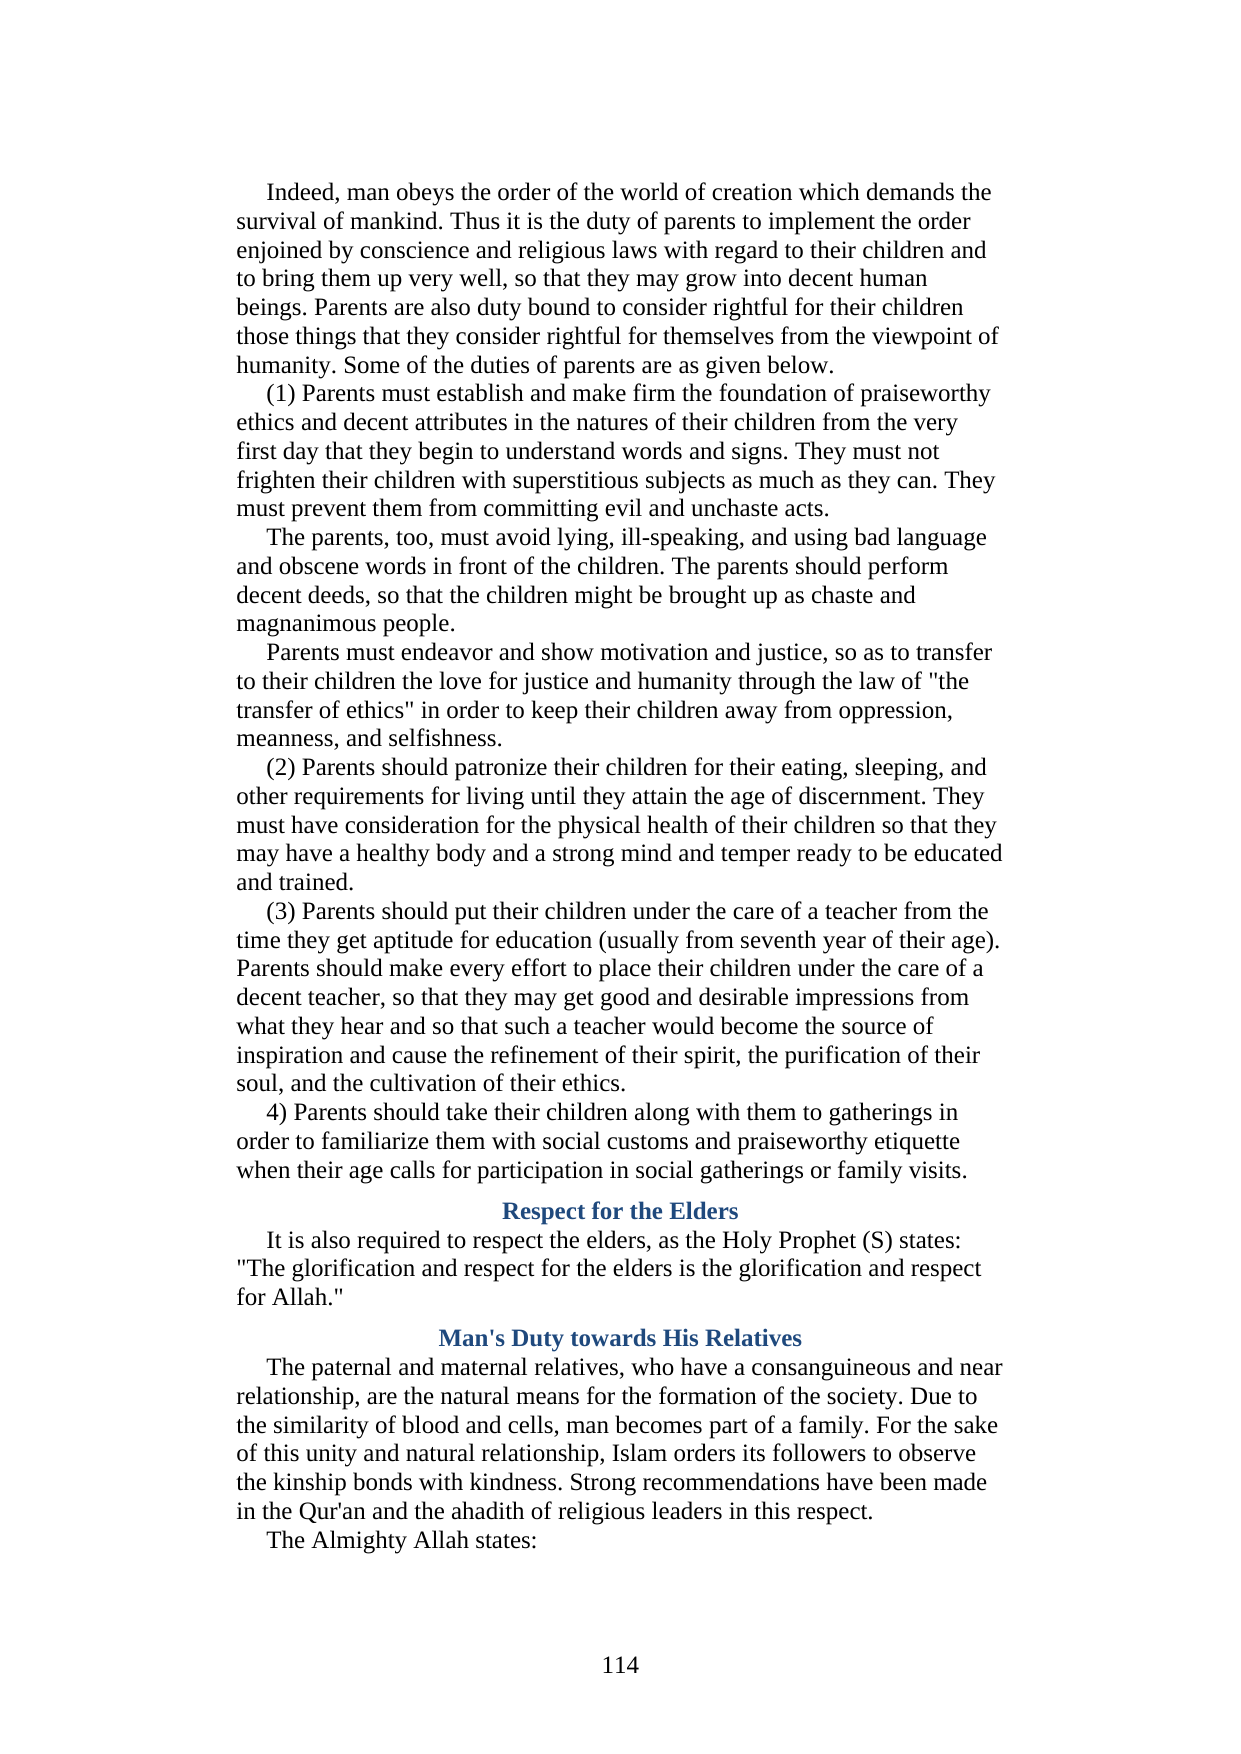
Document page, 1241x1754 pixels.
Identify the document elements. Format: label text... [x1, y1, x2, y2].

text It is also required to respect the elders, as the Holy Prophet (S) states: "The glorification and respect for the elders is the glorification and respect for Allah." [236, 1225, 1004, 1311]
text The Almighty Allah states: [236, 1525, 1004, 1553]
subtitle Respect for the Elders [236, 1196, 1004, 1225]
text The parents, too, must avoid lying, ill-speaking, and using bad language and obscene words in front of the children. The parents should perform decent deeds, so that the children might be brought up as chaste and magnanimous people. [236, 522, 1004, 637]
subtitle Man's Duty towards His Relatives [236, 1323, 1004, 1352]
text Parents must endeavor and show motivation and justice, so as to transfer to their children the love for justice and humanity through the law of "the transfer of ethics" in order to keep their children away from oppression, meanness, and selfishness. [236, 637, 1004, 752]
text (1) Parents must establish and make firm the foundation of praiseworthy ethics and decent attributes in the natures of their children from the very first day that they begin to understand words and signs. They must not frighten their children with superstitious subjects as much as they can. They must prevent them from committing evil and unchaste acts. [236, 378, 1004, 522]
text Indeed, man obeys the order of the world of creation which demands the survival of mankind. Thus it is the duty of parents to implement the order enjoined by conscience and religious laws with regard to their children and to bring them up very well, so that they may grow into decent human beings. Parents are also duty bound to consider rightful for their children those things that they consider rightful for themselves from the viewpoint of humanity. Some of the duties of parents are as given below. [236, 177, 1004, 378]
text 4) Parents should take their children along with them to gatherings in order to familiarize them with social customs and praiseworthy etiquette when their age calls for participation in social gatherings or family visits. [236, 1097, 1004, 1183]
text The paternal and maternal relatives, who have a consanguineous and near relationship, are the natural means for the formation of the society. Due to the similarity of blood and cells, man becomes part of a family. For the sake of this unity and natural relationship, Islam orders its followers to observe the kinship bonds with kindness. Strong recommendations have been made in the Qur'an and the ahadith of religious leaders in this respect. [236, 1352, 1004, 1525]
text (2) Parents should patronize their children for their eating, sleeping, and other requirements for living until they attain the age of discernment. They must have consideration for the physical health of their children so that they may have a healthy body and a strong mind and temper ready to be educated and trained. [236, 752, 1004, 896]
text (3) Parents should put their children under the care of a teacher from the time they get aptitude for education (usually from seventh year of their age). Parents should make every effort to place their children under the care of a decent teacher, so that they may get good and desirable impressions from what they hear and so that such a teacher would become the source of inspiration and cause the refinement of their spirit, the purification of their soul, and the cultivation of their ethics. [236, 896, 1004, 1097]
